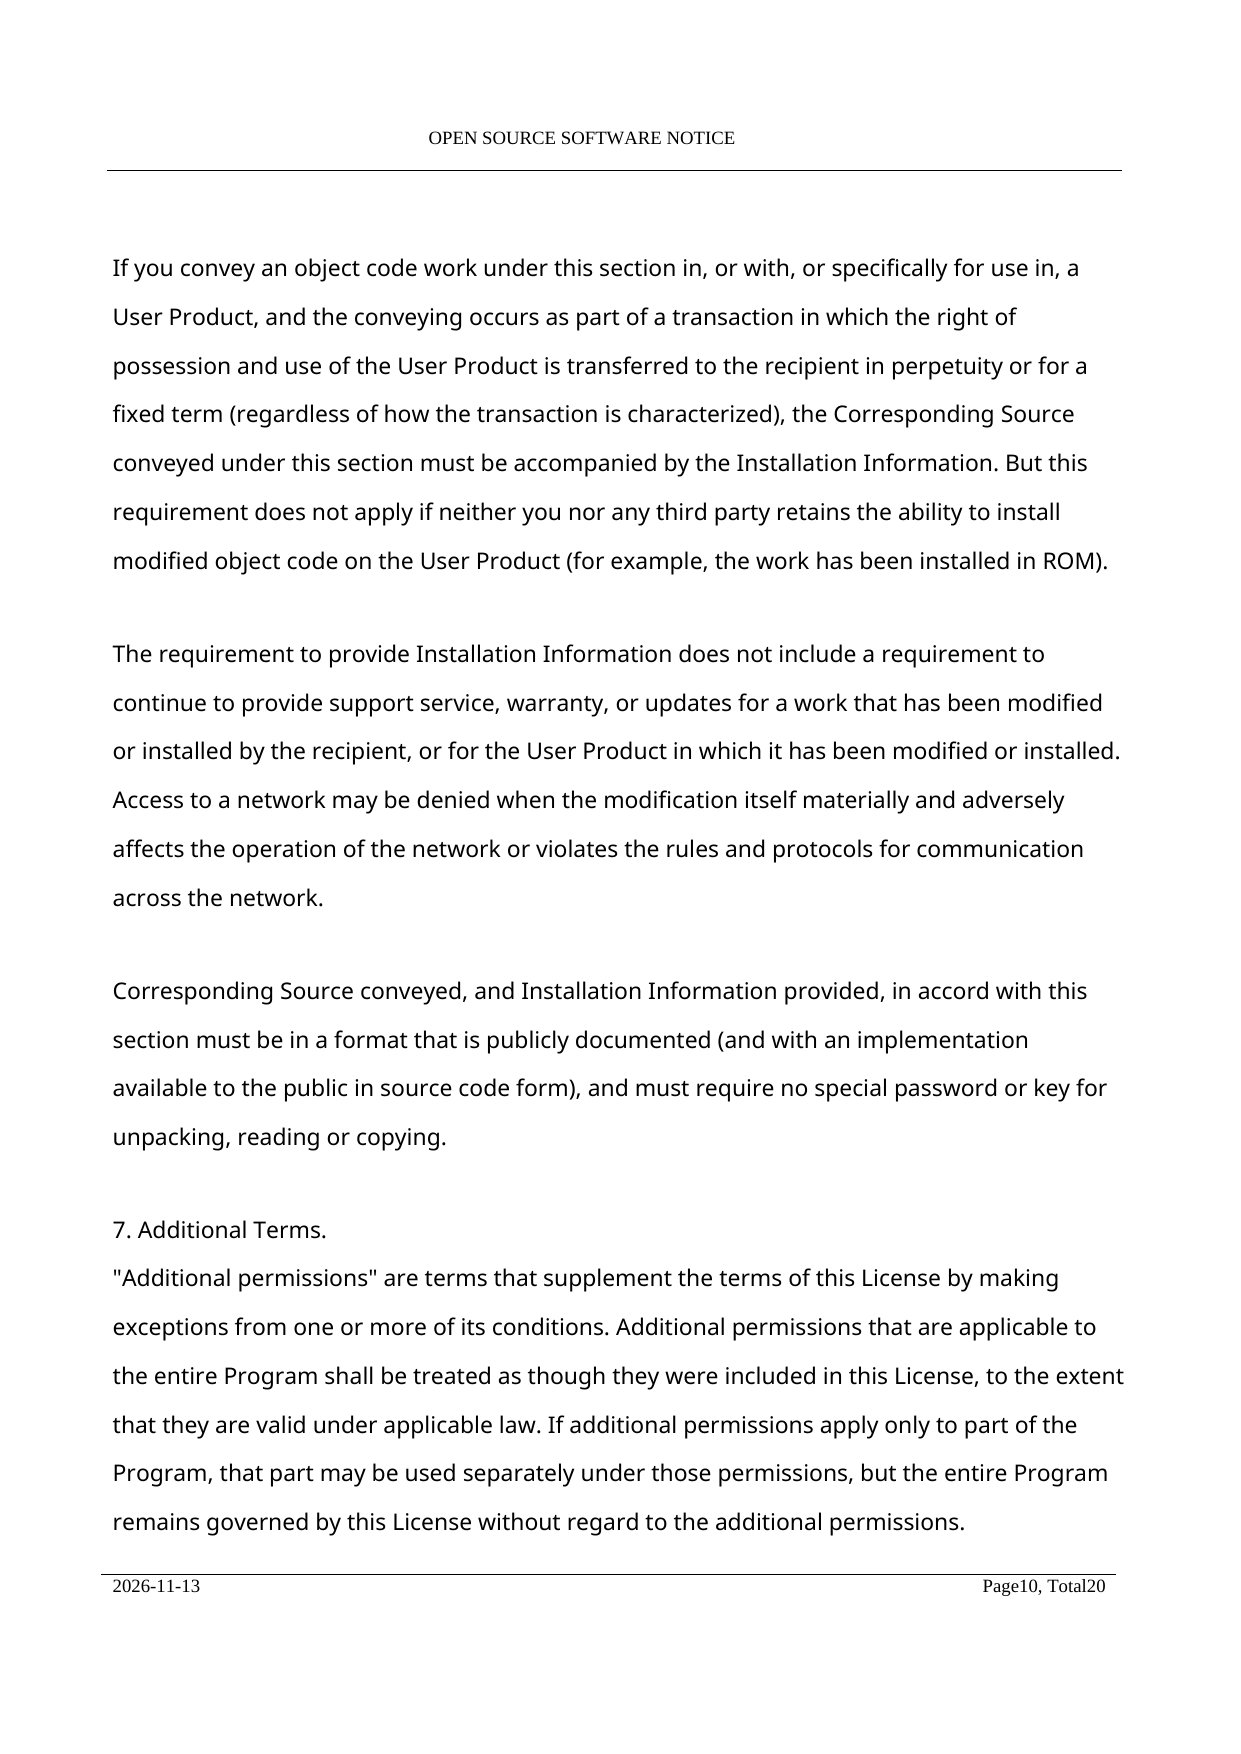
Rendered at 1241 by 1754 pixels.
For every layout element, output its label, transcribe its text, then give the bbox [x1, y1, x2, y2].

text "Additional permissions" are terms that supplement the terms of this License by making exceptions from one or more of its conditions. Additional permissions that are applicable to the entire Program shall be treated as though they were included in this License, to the extent that they are valid under applicable law. If additional permissions apply only to part of the Program, that part may be used separately under those permissions, but the entire Program remains governed by this License without regard to the additional permissions. [112, 1262, 1128, 1538]
text Corresponding Source conveyed, and Installation Information provided, in accord with this section must be in a format that is publicly documented (and with an implementation available to the public in source code form), and must require no special password or key for unpacking, reading or copying. [112, 974, 1128, 1153]
text The requirement to provide Installation Information does not include a requirement to continue to provide support service, warranty, or updates for a work that has been modified or installed by the recipient, or for the User Product in which it has been modified or installed. Access to a network may be denied when the modification itself materially and adversely affects the operation of the network or violates the rules and protocols for communication across the network. [112, 637, 1128, 913]
text 7. Additional Terms. [112, 1214, 1128, 1246]
text If you convey an object code work under this section in, or with, or specifically for use in, a User Product, and the conveying occurs as part of a transaction in which the right of possession and use of the User Product is transferred to the recipient in perpetuity or for a fixed term (regardless of how the transaction is characterized), the Corresponding Source conveyed under this section must be accompanied by the Installation Information. But this requirement does not apply if neither you nor any third party retains the ability to install modified object code on the User Product (for example, the work has been installed in ROM). [112, 251, 1128, 576]
